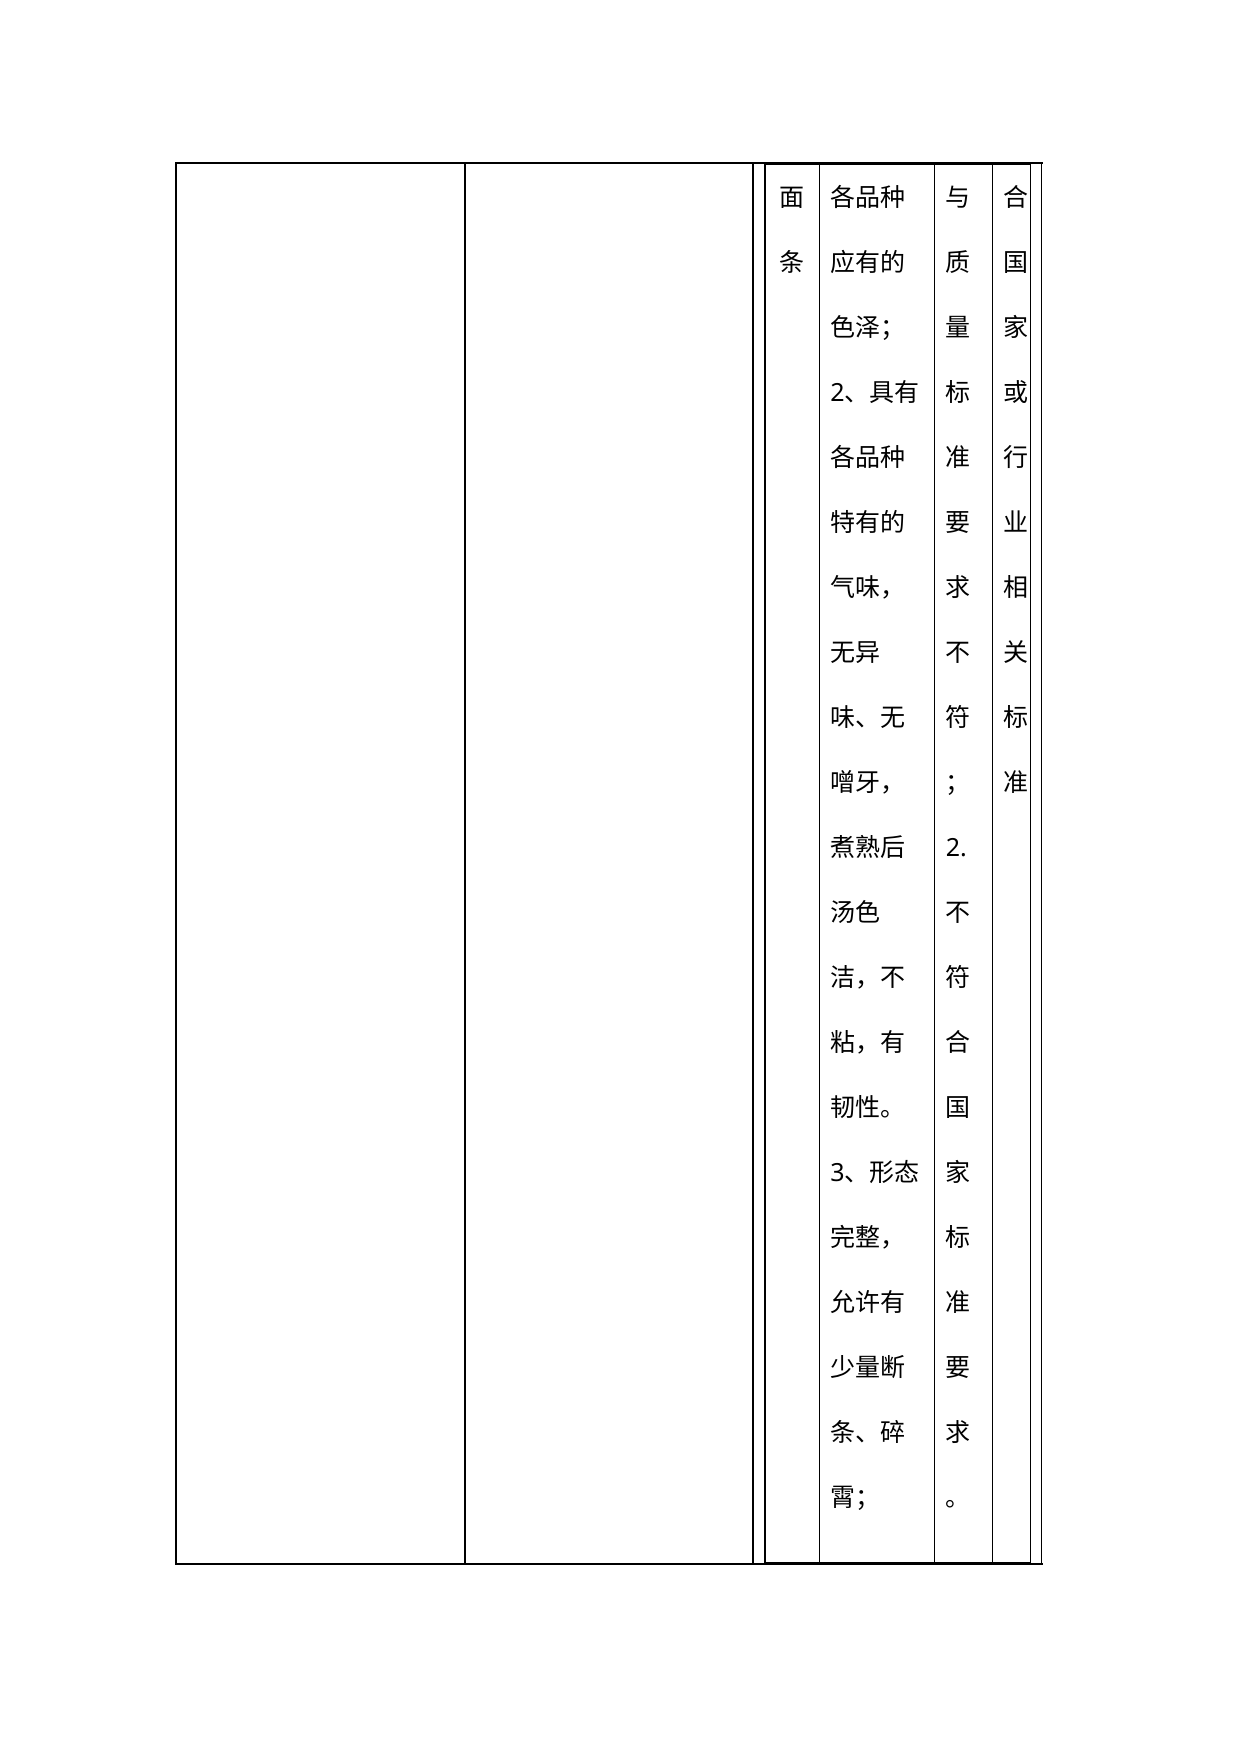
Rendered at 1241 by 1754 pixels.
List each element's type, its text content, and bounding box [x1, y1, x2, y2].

table_cell [754, 164, 764, 1563]
table_cell [993, 165, 1030, 1562]
table_cell [935, 165, 992, 1562]
table_cell ★ [466, 164, 752, 1563]
table_cell 1 [177, 164, 464, 1563]
table_cell [1031, 164, 1041, 1563]
table_cell [766, 165, 819, 1562]
table_cell [820, 165, 934, 1562]
